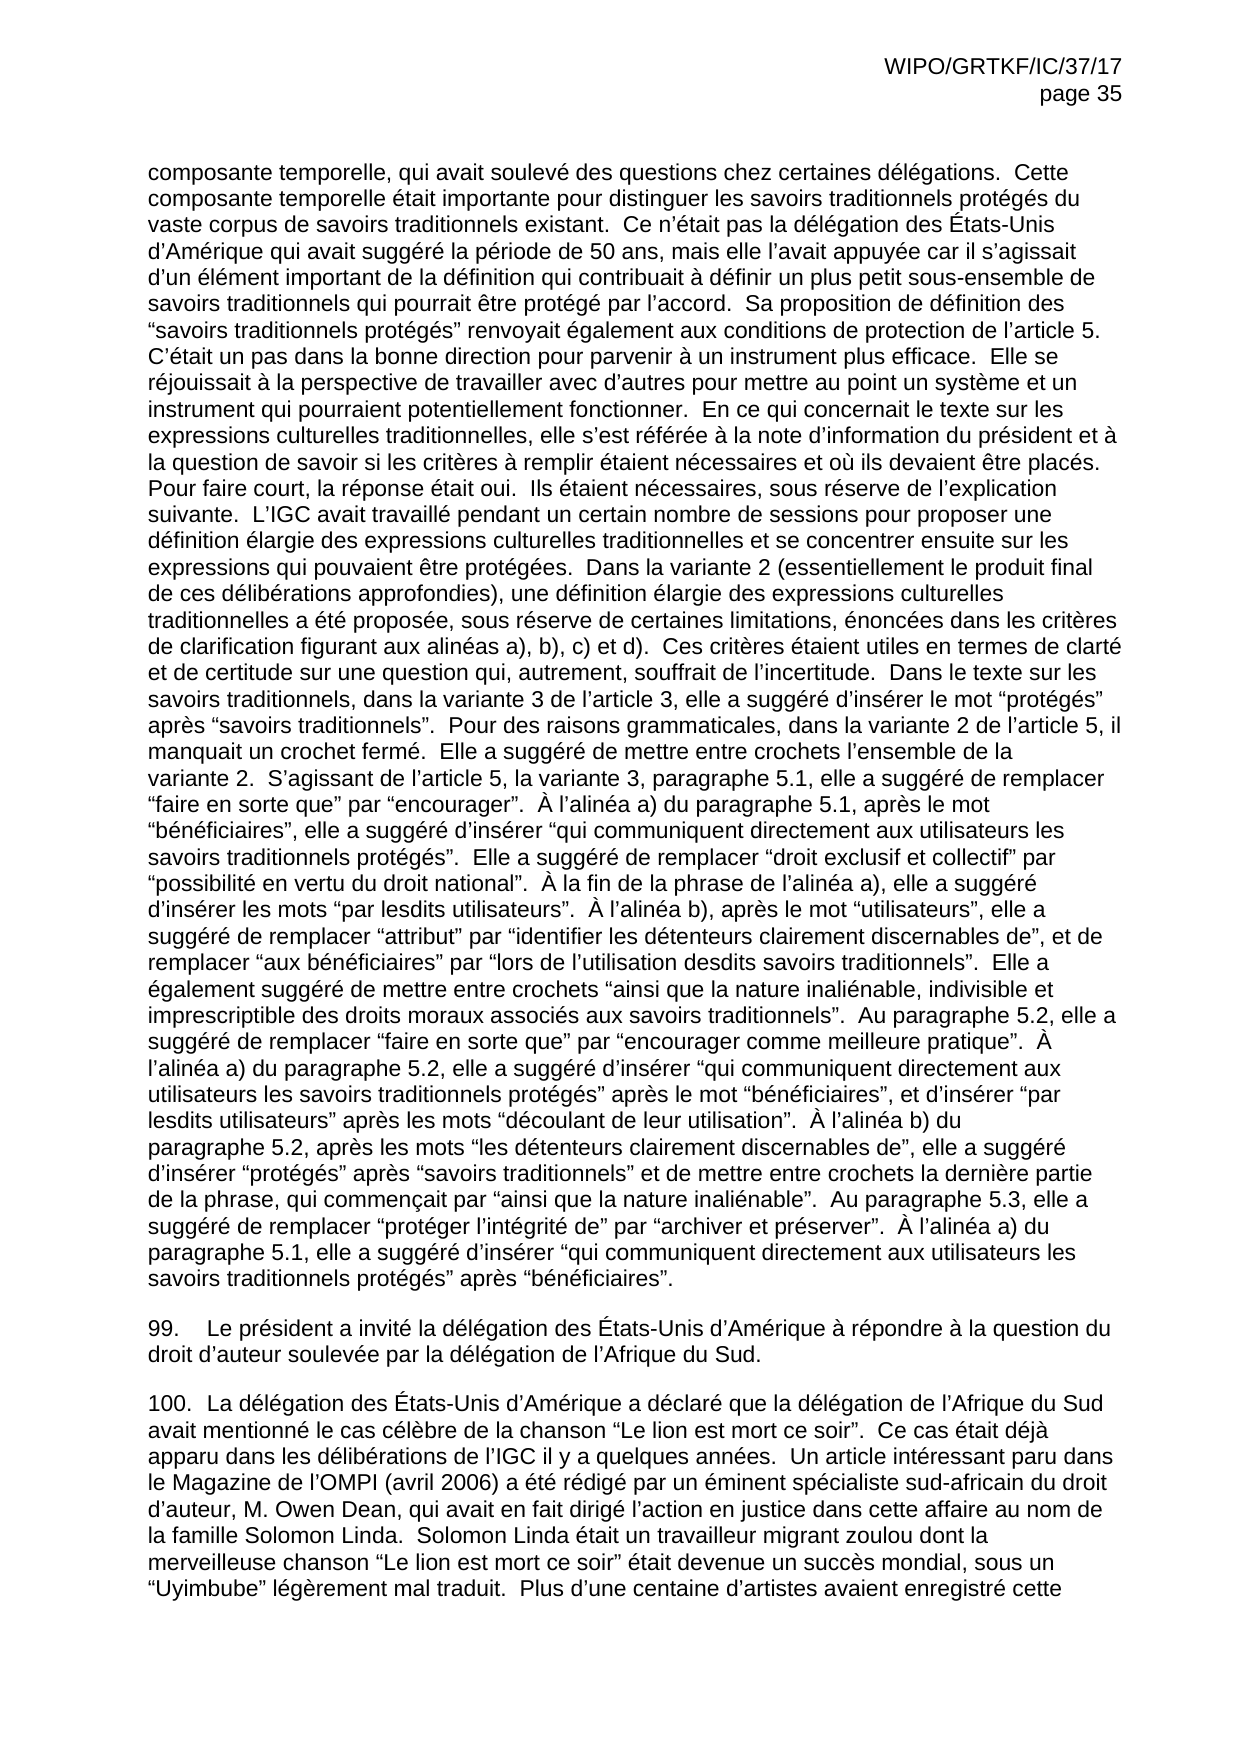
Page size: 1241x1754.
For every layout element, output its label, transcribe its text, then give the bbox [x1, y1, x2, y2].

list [148, 158, 1122, 1292]
list Le président a invité la délégation des États-Unis d’Amérique à répondre à la question du droit d’auteur soulevée par la délégation de l’Afrique du Sud. [148, 1315, 1122, 1367]
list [148, 1390, 1122, 1601]
